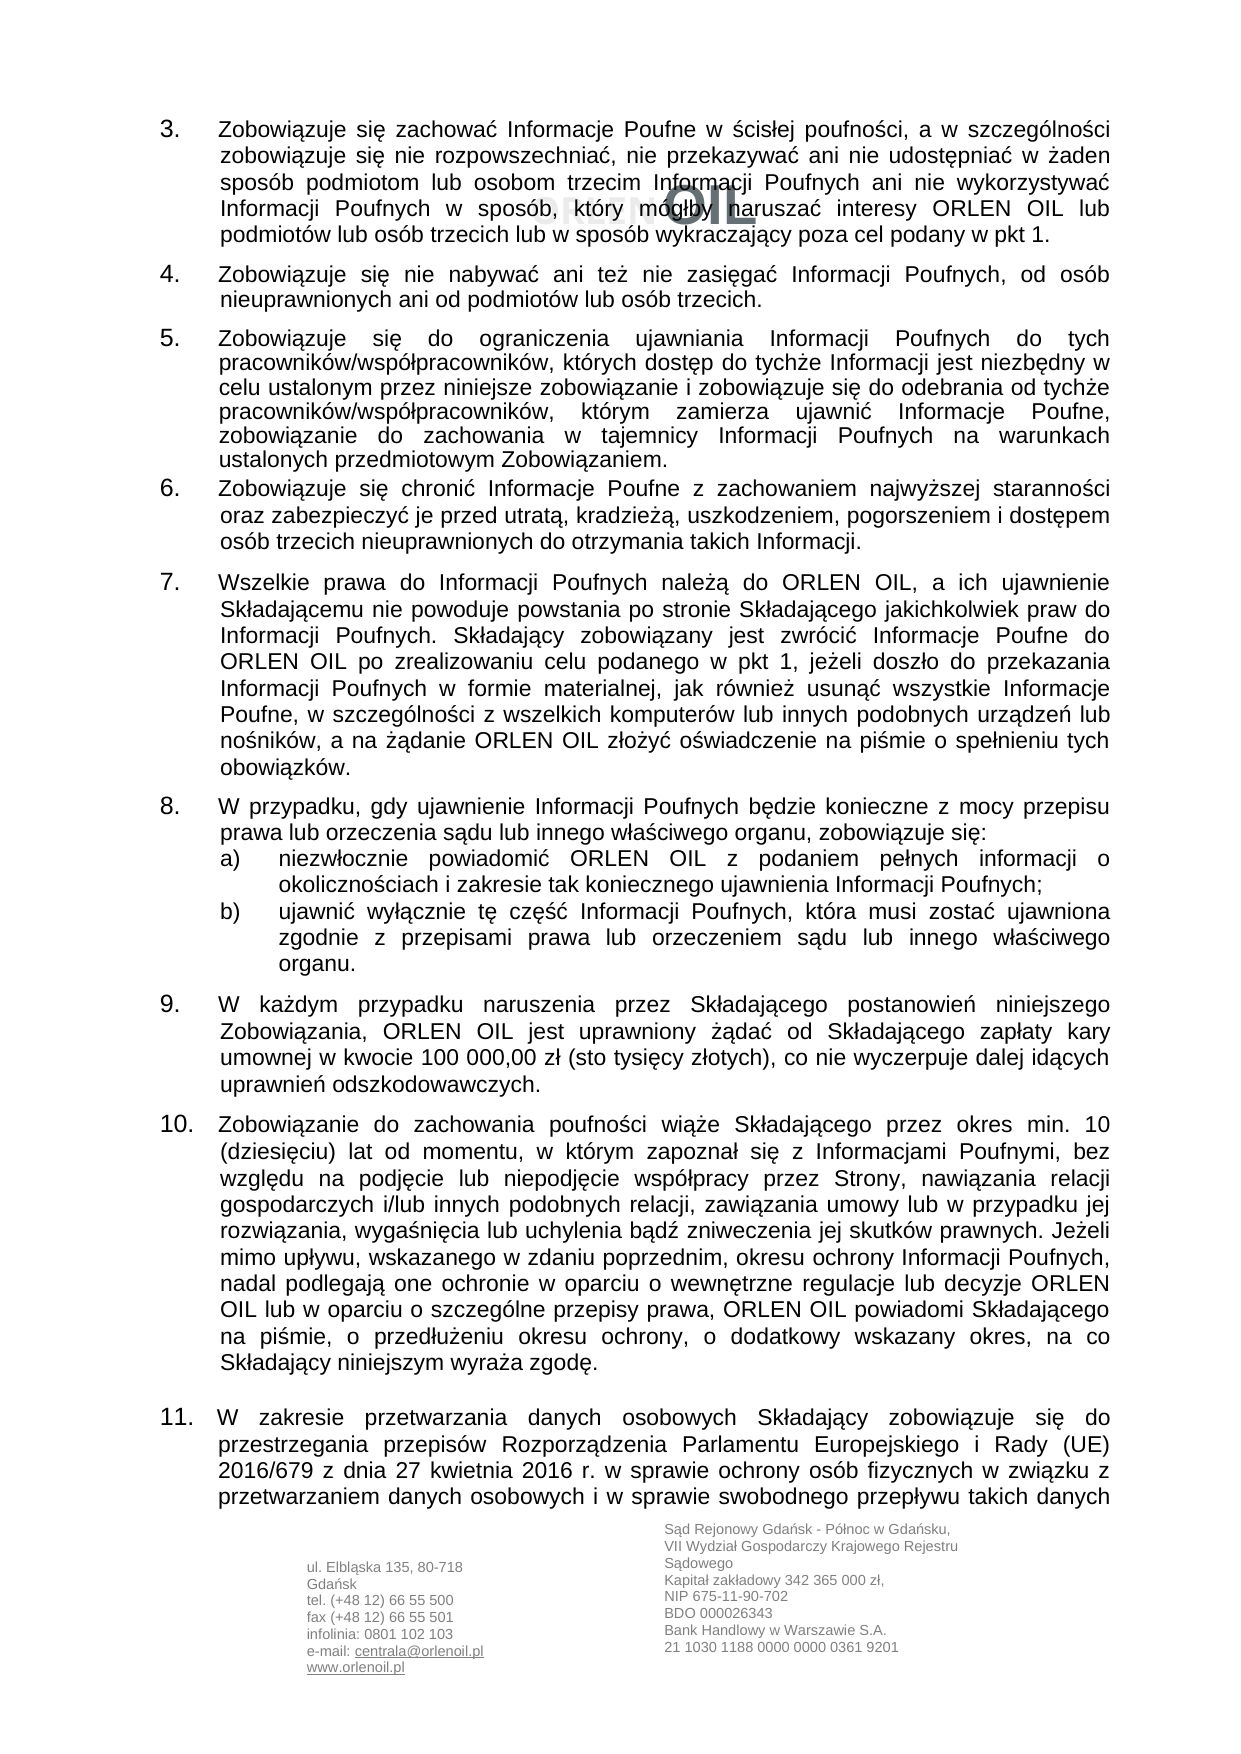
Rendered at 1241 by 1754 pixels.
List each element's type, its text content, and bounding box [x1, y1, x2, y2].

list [159, 1402, 1111, 1510]
list W przypadku, gdy ujawnienie Informacji Poufnych będzie konieczne z mocy przepisu prawa lub orzeczenia sądu lub innego właściwego organu, zobowiązuje się: [159, 792, 1111, 845]
list ujawnić wyłącznie tę część Informacji Poufnych, która musi zostać ujawniona zgodnie z przepisami prawa lub orzeczeniem sądu lub innego właściwego organu. [220, 898, 1111, 977]
list Zobowiązanie do zachowania poufności wiąże Składającego przez okres min. 10 (dziesięciu) lat od momentu, w którym zapoznał się z Informacjami Poufnymi, bez względu na podjęcie lub niepodjęcie współpracy przez Strony, nawiązania relacji gospodarczych i/lub innych podobnych relacji, zawiązania umowy lub w przypadku jej rozwiązania, wygaśnięcia lub uchylenia bądź zniweczenia jej skutków prawnych. Jeżeli mimo upływu, wskazanego w zdaniu poprzednim, okresu ochrony Informacji Poufnych, nadal podlegają one ochronie w oparciu o wewnętrzne regulacje lub decyzje ORLEN OIL lub w oparciu o szczególne przepisy prawa, ORLEN OIL powiadomi Składającego na piśmie, o przedłużeniu okresu ochrony, o dodatkowy wskazany okres, na co Składający niniejszym wyraża zgodę. [159, 1109, 1111, 1375]
list W każdym przypadku naruszenia przez Składającego postanowień niniejszego Zobowiązania, ORLEN OIL jest uprawniony żądać od Składającego zapłaty kary umownej w kwocie 100 000,00 zł (sto tysięcy złotych), co nie wyczerpuje dalej idących uprawnień odszkodowawczych. [159, 989, 1111, 1097]
list niezwłocznie powiadomić ORLEN OIL z podaniem pełnych informacji o okolicznościach i zakresie tak koniecznego ujawnienia Informacji Poufnych; [220, 845, 1111, 898]
list Zobowiązuje się chronić Informacje Poufne z zachowaniem najwyższej staranności oraz zabezpieczyć je przed utratą, kradzieżą, uszkodzeniem, pogorszeniem i dostępem osób trzecich nieuprawnionych do otrzymania takich Informacji. [159, 473, 1111, 554]
list Zobowiązuje się zachować Informacje Poufne w ścisłej poufności, a w szczególności zobowiązuje się nie rozpowszechniać, nie przekazywać ani nie udostępniać w żaden sposób podmiotom lub osobom trzecim Informacji Poufnych ani nie wykorzystywać Informacji Poufnych w sposób, który mógłby naruszać interesy ORLEN OIL lub podmiotów lub osób trzecich lub w sposób wykraczający poza cel podany w pkt 1. [159, 113, 1111, 248]
list Wszelkie prawa do Informacji Poufnych należą do ORLEN OIL, a ich ujawnienie Składającemu nie powoduje powstania po stronie Składającego jakichkolwiek praw do Informacji Poufnych. Składający zobowiązany jest zwrócić Informacje Poufne do ORLEN OIL po zrealizowaniu celu podanego w pkt 1, jeżeli doszło do przekazania Informacji Poufnych w formie materialnej, jak również usunąć wszystkie Informacje Poufne, w szczególności z wszelkich komputerów lub innych podobnych urządzeń lub nośników, a na żądanie ORLEN OIL złożyć oświadczenie na piśmie o spełnieniu tych obowiązków. [159, 567, 1111, 780]
list Zobowiązuje się do ograniczenia ujawniania Informacji Poufnych do tych pracowników/współpracowników, których dostęp do tychże Informacji jest niezbędny w celu ustalonym przez niniejsze zobowiązanie i zobowiązuje się do odebrania od tychże pracowników/współpracowników, którym zamierza ujawnić Informacje Poufne, zobowiązanie do zachowania w tajemnicy Informacji Poufnych na warunkach ustalonych przedmiotowym Zobowiązaniem. [159, 325, 1111, 473]
list Zobowiązuje się nie nabywać ani też nie zasięgać Informacji Poufnych, od osób nieuprawnionych ani od podmiotów lub osób trzecich. [159, 260, 1111, 313]
